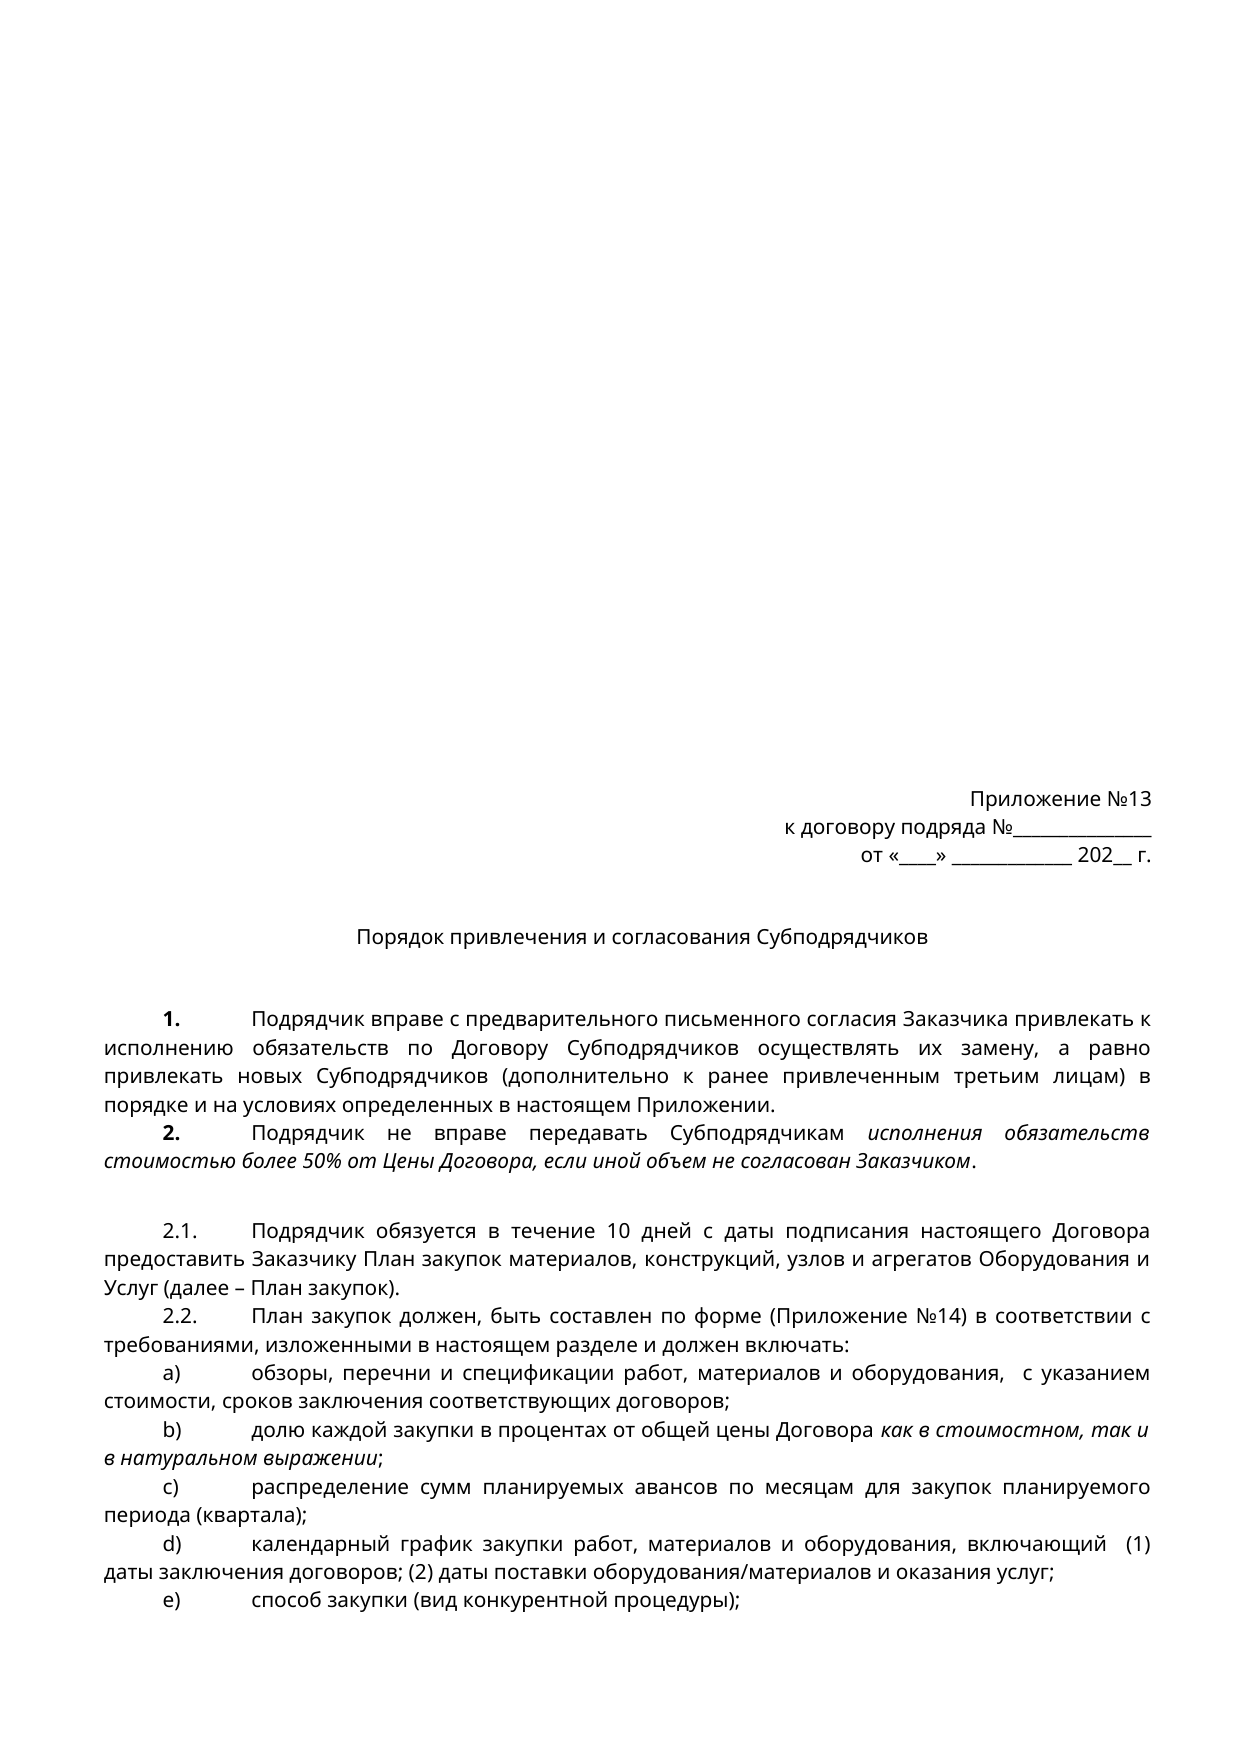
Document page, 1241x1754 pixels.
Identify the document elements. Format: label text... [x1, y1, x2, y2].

list долю каждой закупки в процентах от общей цены Договора как в стоимостном, так и в натуральном выражении; [103, 1415, 1152, 1472]
list Подрядчик вправе с предварительного письменного согласия Заказчика привлекать к исполнению обязательств по Договору Субподрядчиков осуществлять их замену, а равно привлекать новых Субподрядчиков (дополнительно к ранее привлеченным третьим лицам) в порядке и на условиях определенных в настоящем Приложении. [103, 1004, 1152, 1118]
list обзоры, перечни и спецификации работ, материалов и оборудования, с указанием стоимости, сроков заключения соответствующих договоров; [103, 1358, 1152, 1415]
text от «____» _____________ 202__ г. [103, 841, 1152, 869]
text Приложение №13 [103, 784, 1152, 812]
text Порядок привлечения и согласования Субподрядчиков [133, 922, 1152, 951]
text к договору подряда №_______________ [103, 812, 1152, 841]
list План закупок должен, быть составлен по форме (Приложение №14) в соответствии с требованиями, изложенными в настоящем разделе и должен включать: [103, 1301, 1152, 1358]
list Подрядчик обязуется в течение 10 дней с даты подписания настоящего Договора предоставить Заказчику План закупок материалов, конструкций, узлов и агрегатов Оборудования и Услуг (далее – План закупок). [103, 1216, 1152, 1301]
list календарный график закупки работ, материалов и оборудования, включающий (1) даты заключения договоров; (2) даты поставки оборудования/материалов и оказания услуг; [103, 1529, 1152, 1586]
list распределение сумм планируемых авансов по месяцам для закупок планируемого периода (квартала); [103, 1472, 1152, 1529]
list Подрядчик не вправе передавать Субподрядчикам исполнения обязательств стоимостью более 50% от Цены Договора, если иной объем не согласован Заказчиком. [103, 1118, 1152, 1175]
list способ закупки (вид конкурентной процедуры); [103, 1586, 1152, 1614]
